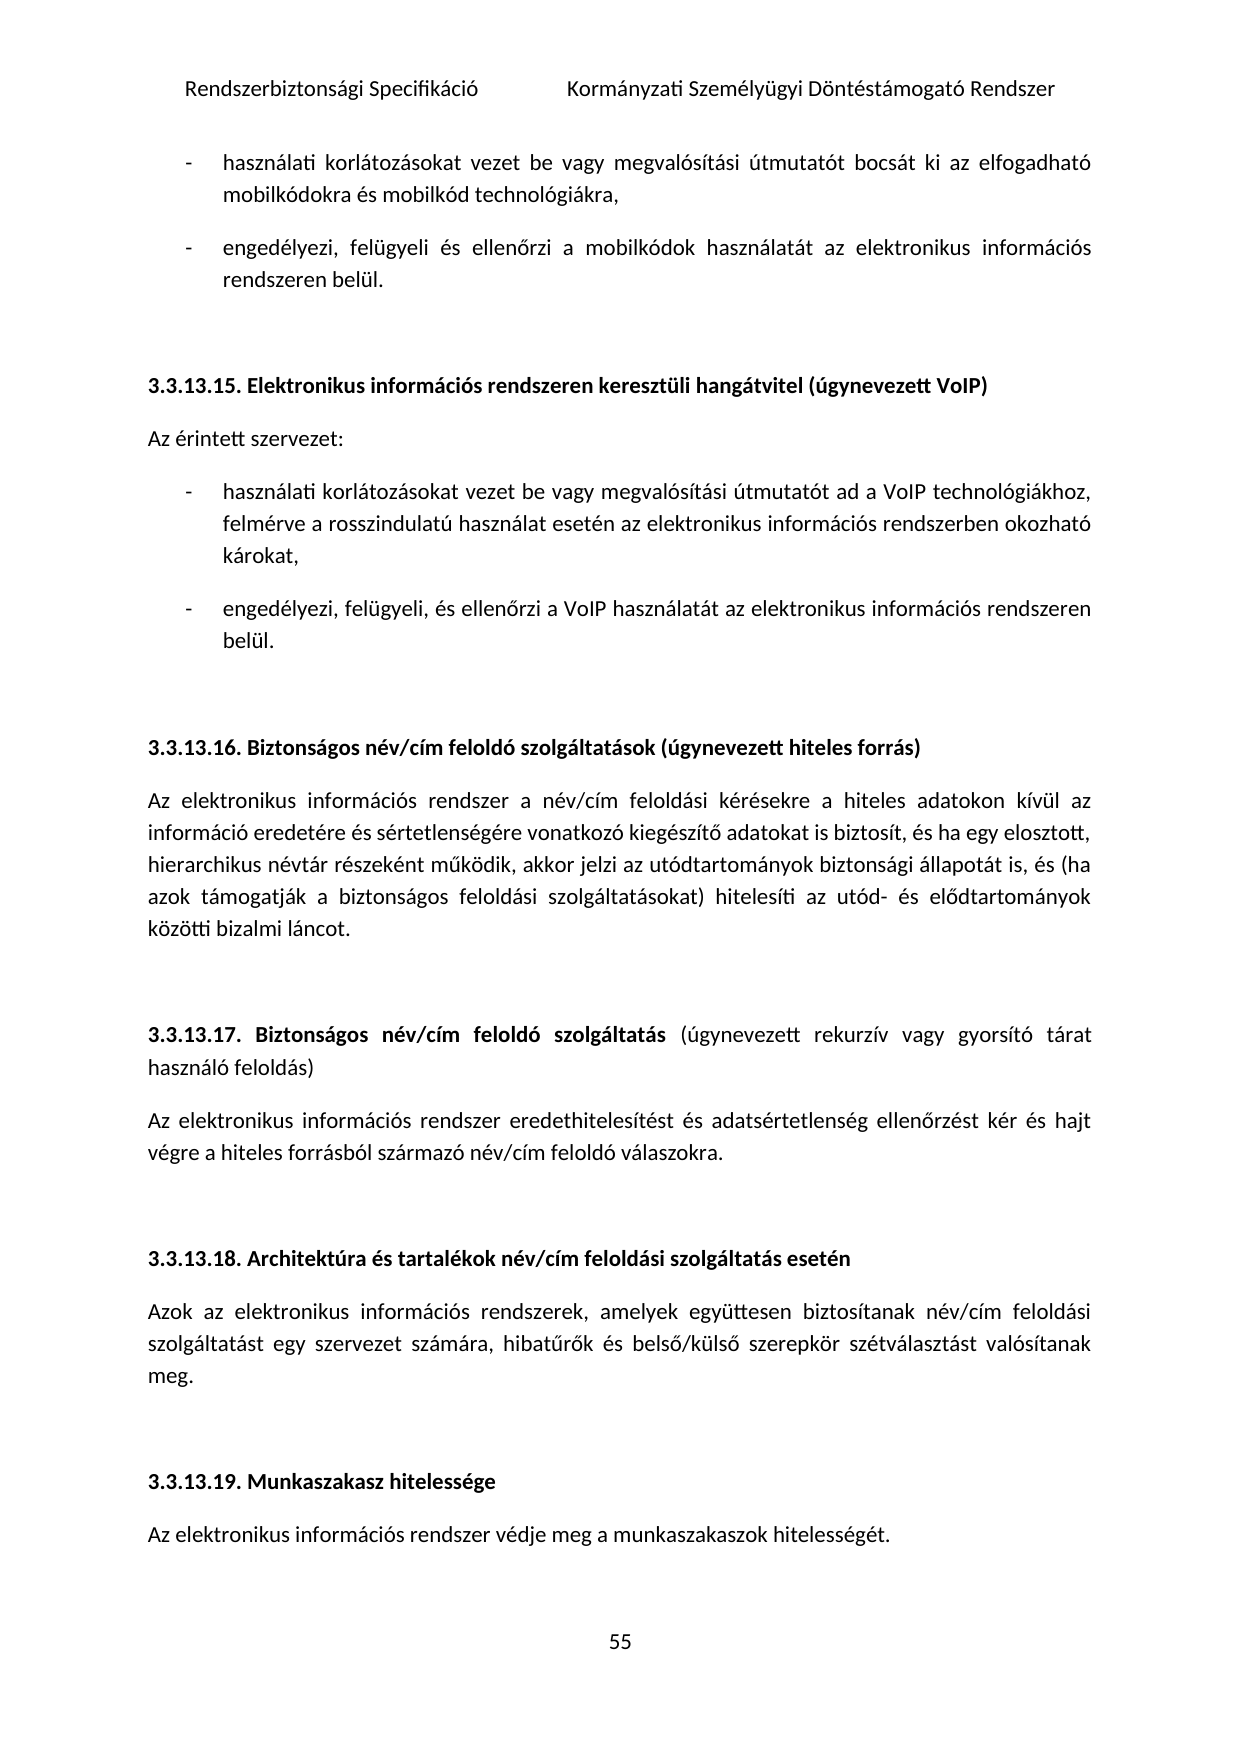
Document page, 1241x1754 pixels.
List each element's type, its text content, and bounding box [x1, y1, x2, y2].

text 3.3.13.18. Architektúra és tartalékok név/cím feloldási szolgáltatás esetén [148, 1244, 1093, 1272]
text Az elektronikus információs rendszer eredethitelesítést és adatsértetlenség ellenőrzést kér és hajt végre a hiteles forrásból származó név/cím feloldó válaszokra. [148, 1106, 1093, 1166]
list használati korlátozásokat vezet be vagy megvalósítási útmutatót ad a VoIP technológiákhoz, felmérve a rosszindulatú használat esetén az elektronikus információs rendszerben okozható károkat, [185, 477, 1093, 569]
list engedélyezi, felügyeli, és ellenőrzi a VoIP használatát az elektronikus információs rendszeren belül. [185, 594, 1093, 655]
text 3.3.13.16. Biztonságos név/cím feloldó szolgáltatások (úgynevezett hiteles forrás) [148, 733, 1093, 761]
text Az érintett szervezet: [148, 424, 1093, 452]
list engedélyezi, felügyeli és ellenőrzi a mobilkódok használatát az elektronikus információs rendszeren belül. [185, 233, 1093, 293]
text 3.3.13.15. Elektronikus információs rendszeren keresztüli hangátvitel (úgynevezett VoIP) [148, 371, 1093, 399]
list használati korlátozásokat vezet be vagy megvalósítási útmutatót bocsát ki az elfogadható mobilkódokra és mobilkód technológiákra, [185, 148, 1093, 208]
text Az elektronikus információs rendszer a név/cím feloldási kérésekre a hiteles adatokon kívül az információ eredetére és sértetlenségére vonatkozó kiegészítő adatokat is biztosít, és ha egy elosztott, hierarchikus névtár részeként működik, akkor jelzi az utódtartományok biztonsági állapotát is, és (ha azok támogatják a biztonságos feloldási szolgáltatásokat) hitelesíti az utód- és elődtartományok közötti bizalmi láncot. [148, 786, 1093, 942]
text 3.3.13.17. Biztonságos név/cím feloldó szolgáltatás (úgynevezett rekurzív vagy gyorsító tárat használó feloldás) [148, 1021, 1093, 1081]
text Azok az elektronikus információs rendszerek, amelyek együttesen biztosítanak név/cím feloldási szolgáltatást egy szervezet számára, hibatűrők és belső/külső szerepkör szétválasztást valósítanak meg. [148, 1297, 1093, 1389]
text 3.3.13.19. Munkaszakasz hitelessége [148, 1467, 1093, 1495]
text Az elektronikus információs rendszer védje meg a munkaszakaszok hitelességét. [148, 1520, 1093, 1548]
